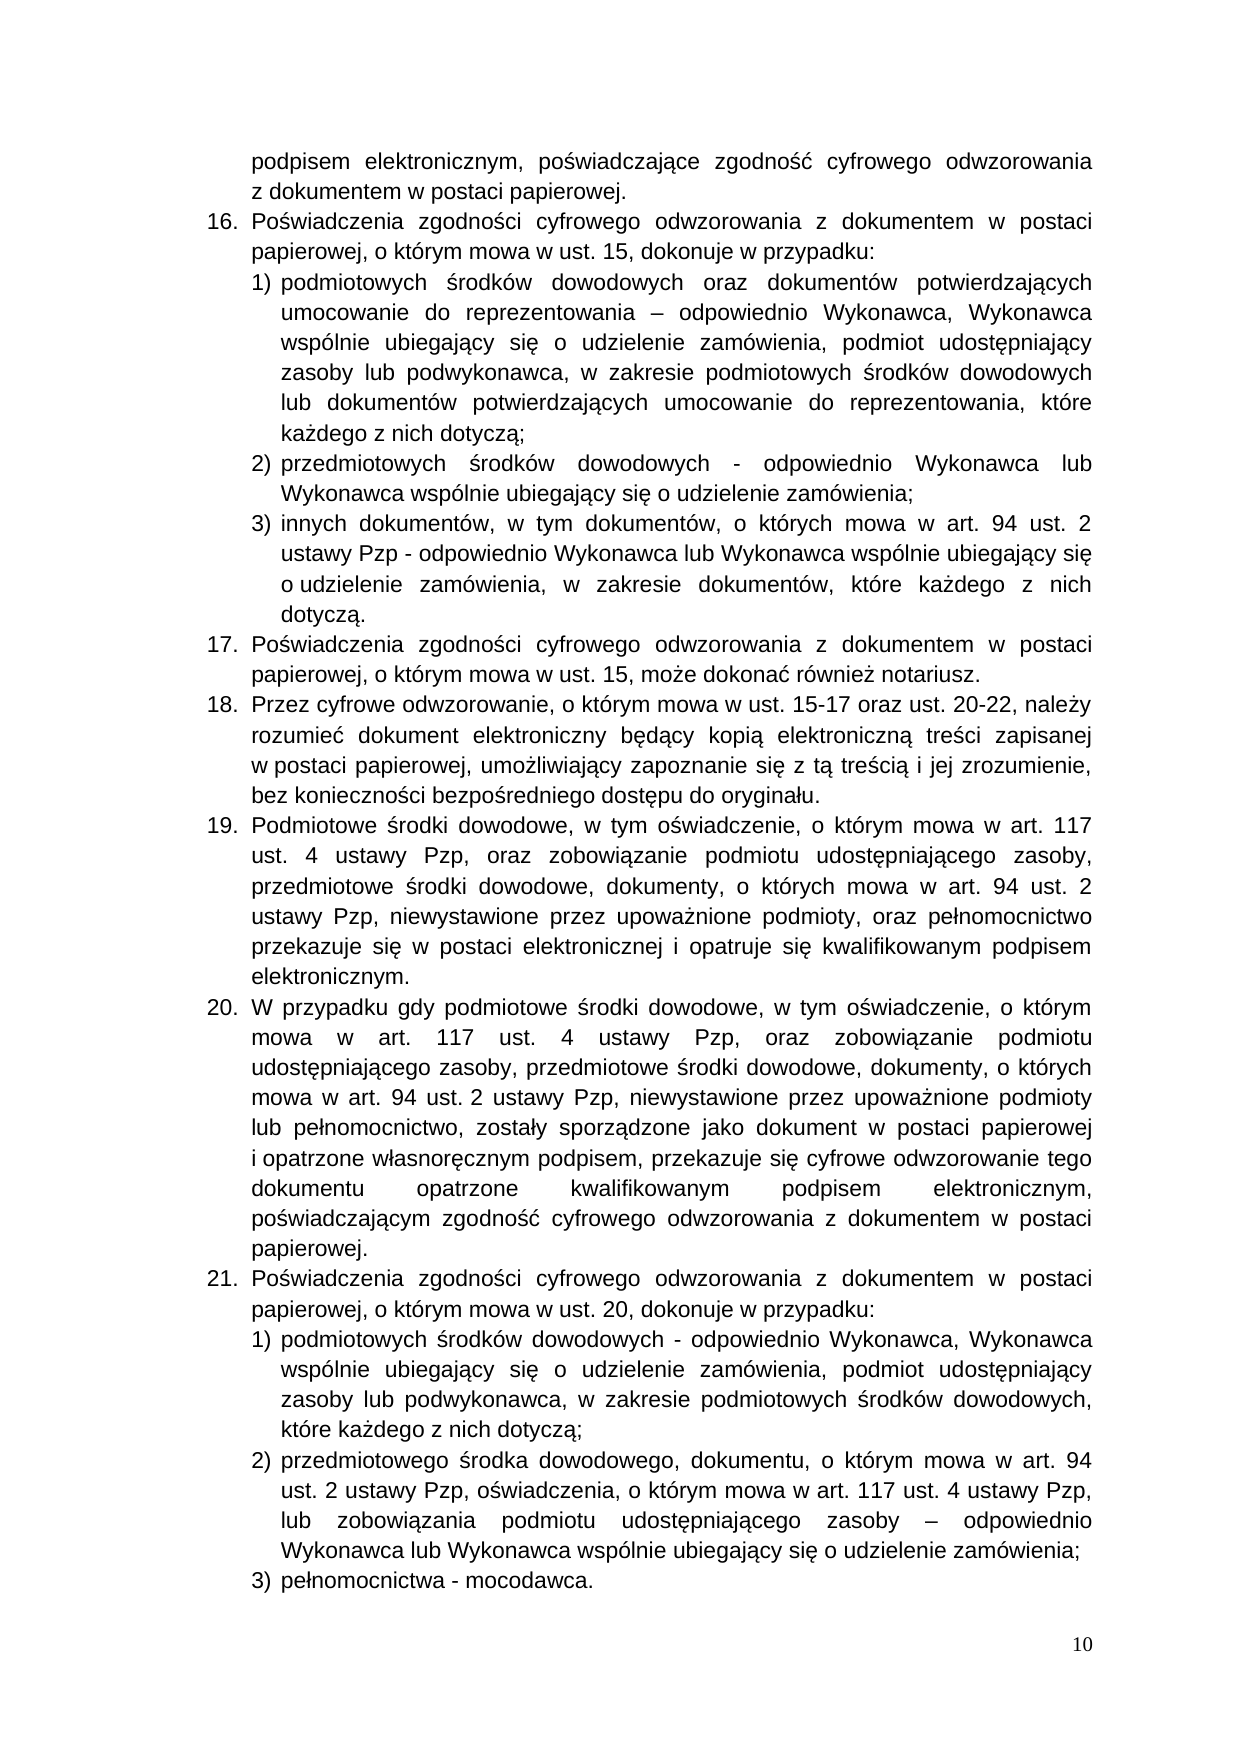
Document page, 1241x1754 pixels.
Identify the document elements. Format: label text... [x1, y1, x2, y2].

list Poświadczenia zgodności cyfrowego odwzorowania z dokumentem w postaci papierowej, o którym mowa w ust. 15, może dokonać również notariusz. [207, 631, 1093, 687]
list podmiotowych środków dowodowych oraz dokumentów potwierdzających umocowanie do reprezentowania – odpowiednio Wykonawca, Wykonawca wspólnie ubiegający się o udzielenie zamówienia, podmiot udostępniający zasoby lub podwykonawca, w zakresie podmiotowych środków dowodowych lub dokumentów potwierdzających umocowanie do reprezentowania, które każdego z nich dotyczą; [251, 268, 1093, 446]
list W przypadku gdy podmiotowe środki dowodowe, w tym oświadczenie, o którym mowa w art. 117 ust. 4 ustawy Pzp, oraz zobowiązanie podmiotu udostępniającego zasoby, przedmiotowe środki dowodowe, dokumenty, o których mowa w art. 94 ust. 2 ustawy Pzp, niewystawione przez upoważnione podmioty lub pełnomocnictwo, zostały sporządzone jako dokument w postaci papierowej i opatrzone własnoręcznym podpisem, przekazuje się cyfrowe odwzorowanie tego dokumentu opatrzone kwalifikowanym podpisem elektronicznym, poświadczającym zgodność cyfrowego odwzorowania z dokumentem w postaci papierowej. [207, 993, 1093, 1261]
list innych dokumentów, w tym dokumentów, o których mowa w art. 94 ust. 2 ustawy Pzp - odpowiednio Wykonawca lub Wykonawca wspólnie ubiegający się o udzielenie zamówienia, w zakresie dokumentów, które każdego z nich dotyczą. [251, 510, 1093, 627]
list pełnomocnictwa - mocodawca. [251, 1567, 1093, 1594]
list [207, 148, 1093, 204]
list Podmiotowe środki dowodowe, w tym oświadczenie, o którym mowa w art. 117 ust. 4 ustawy Pzp, oraz zobowiązanie podmiotu udostępniającego zasoby, przedmiotowe środki dowodowe, dokumenty, o których mowa w art. 94 ust. 2 ustawy Pzp, niewystawione przez upoważnione podmioty, oraz pełnomocnictwo przekazuje się w postaci elektronicznej i opatruje się kwalifikowanym podpisem elektronicznym. [207, 812, 1093, 989]
list podmiotowych środków dowodowych - odpowiednio Wykonawca, Wykonawca wspólnie ubiegający się o udzielenie zamówienia, podmiot udostępniający zasoby lub podwykonawca, w zakresie podmiotowych środków dowodowych, które każdego z nich dotyczą; [251, 1326, 1093, 1443]
list Poświadczenia zgodności cyfrowego odwzorowania z dokumentem w postaci papierowej, o którym mowa w ust. 20, dokonuje w przypadku: [207, 1265, 1093, 1322]
list Poświadczenia zgodności cyfrowego odwzorowania z dokumentem w postaci papierowej, o którym mowa w ust. 15, dokonuje w przypadku: [207, 208, 1093, 264]
list przedmiotowego środka dowodowego, dokumentu, o którym mowa w art. 94 ust. 2 ustawy Pzp, oświadczenia, o którym mowa w art. 117 ust. 4 ustawy Pzp, lub zobowiązania podmiotu udostępniającego zasoby – odpowiednio Wykonawca lub Wykonawca wspólnie ubiegający się o udzielenie zamówienia; [251, 1447, 1093, 1563]
list przedmiotowych środków dowodowych - odpowiednio Wykonawca lub Wykonawca wspólnie ubiegający się o udzielenie zamówienia; [251, 450, 1093, 506]
list Przez cyfrowe odwzorowanie, o którym mowa w ust. 15-17 oraz ust. 20-22, należy rozumieć dokument elektroniczny będący kopią elektroniczną treści zapisanej w postaci papierowej, umożliwiający zapoznanie się z tą treścią i jej zrozumienie, bez konieczności bezpośredniego dostępu do oryginału. [207, 691, 1093, 808]
